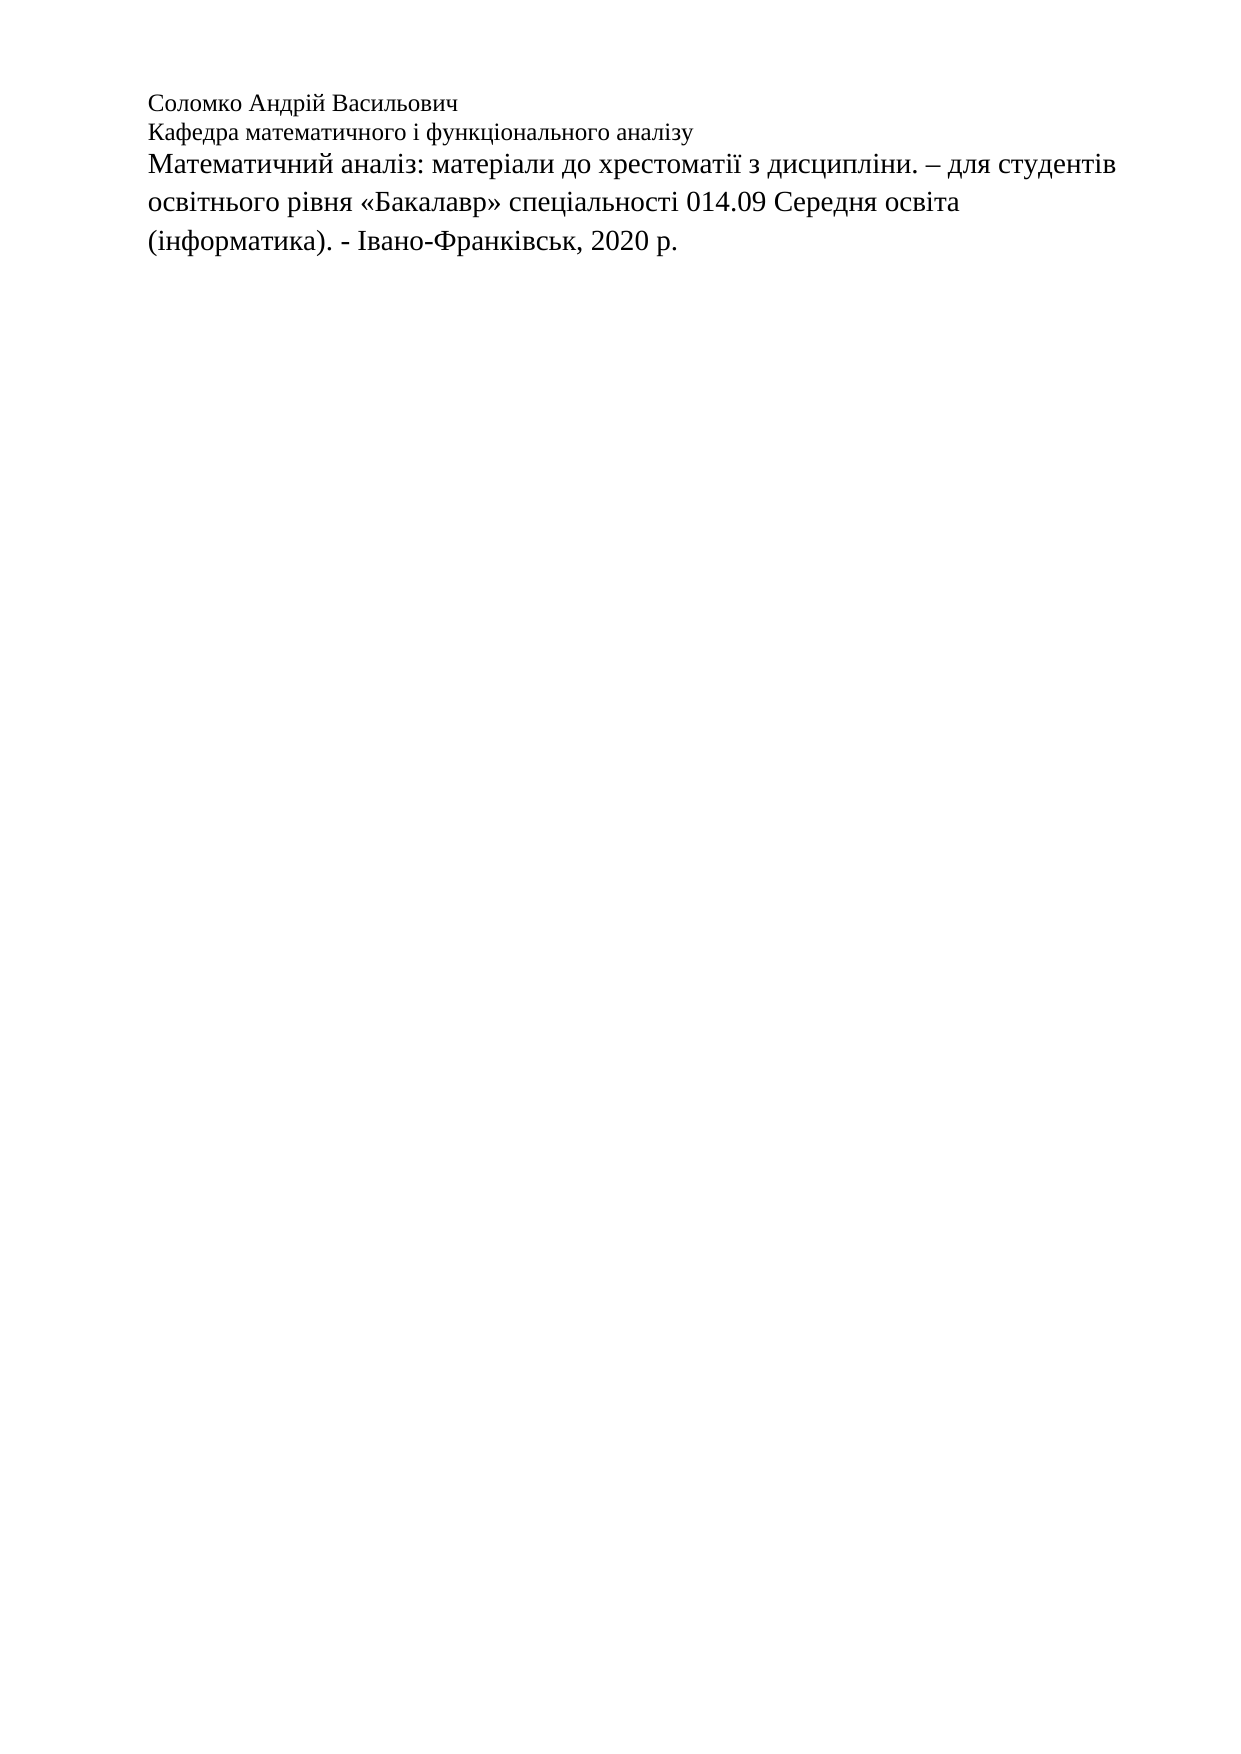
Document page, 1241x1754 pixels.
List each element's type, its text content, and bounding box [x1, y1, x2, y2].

text Математичний аналіз: матеріали до хрестоматії з дисципліни. – для студентів освітнього рівня «Бакалавр» спеціальності 014.09 Середня освіта (інформатика). - Івано-Франківськ, 2020 р. [148, 146, 1152, 257]
text Кафедра математичного і функціонального аналізу [148, 117, 1152, 146]
text Соломко Андрій Васильович [148, 88, 1152, 117]
